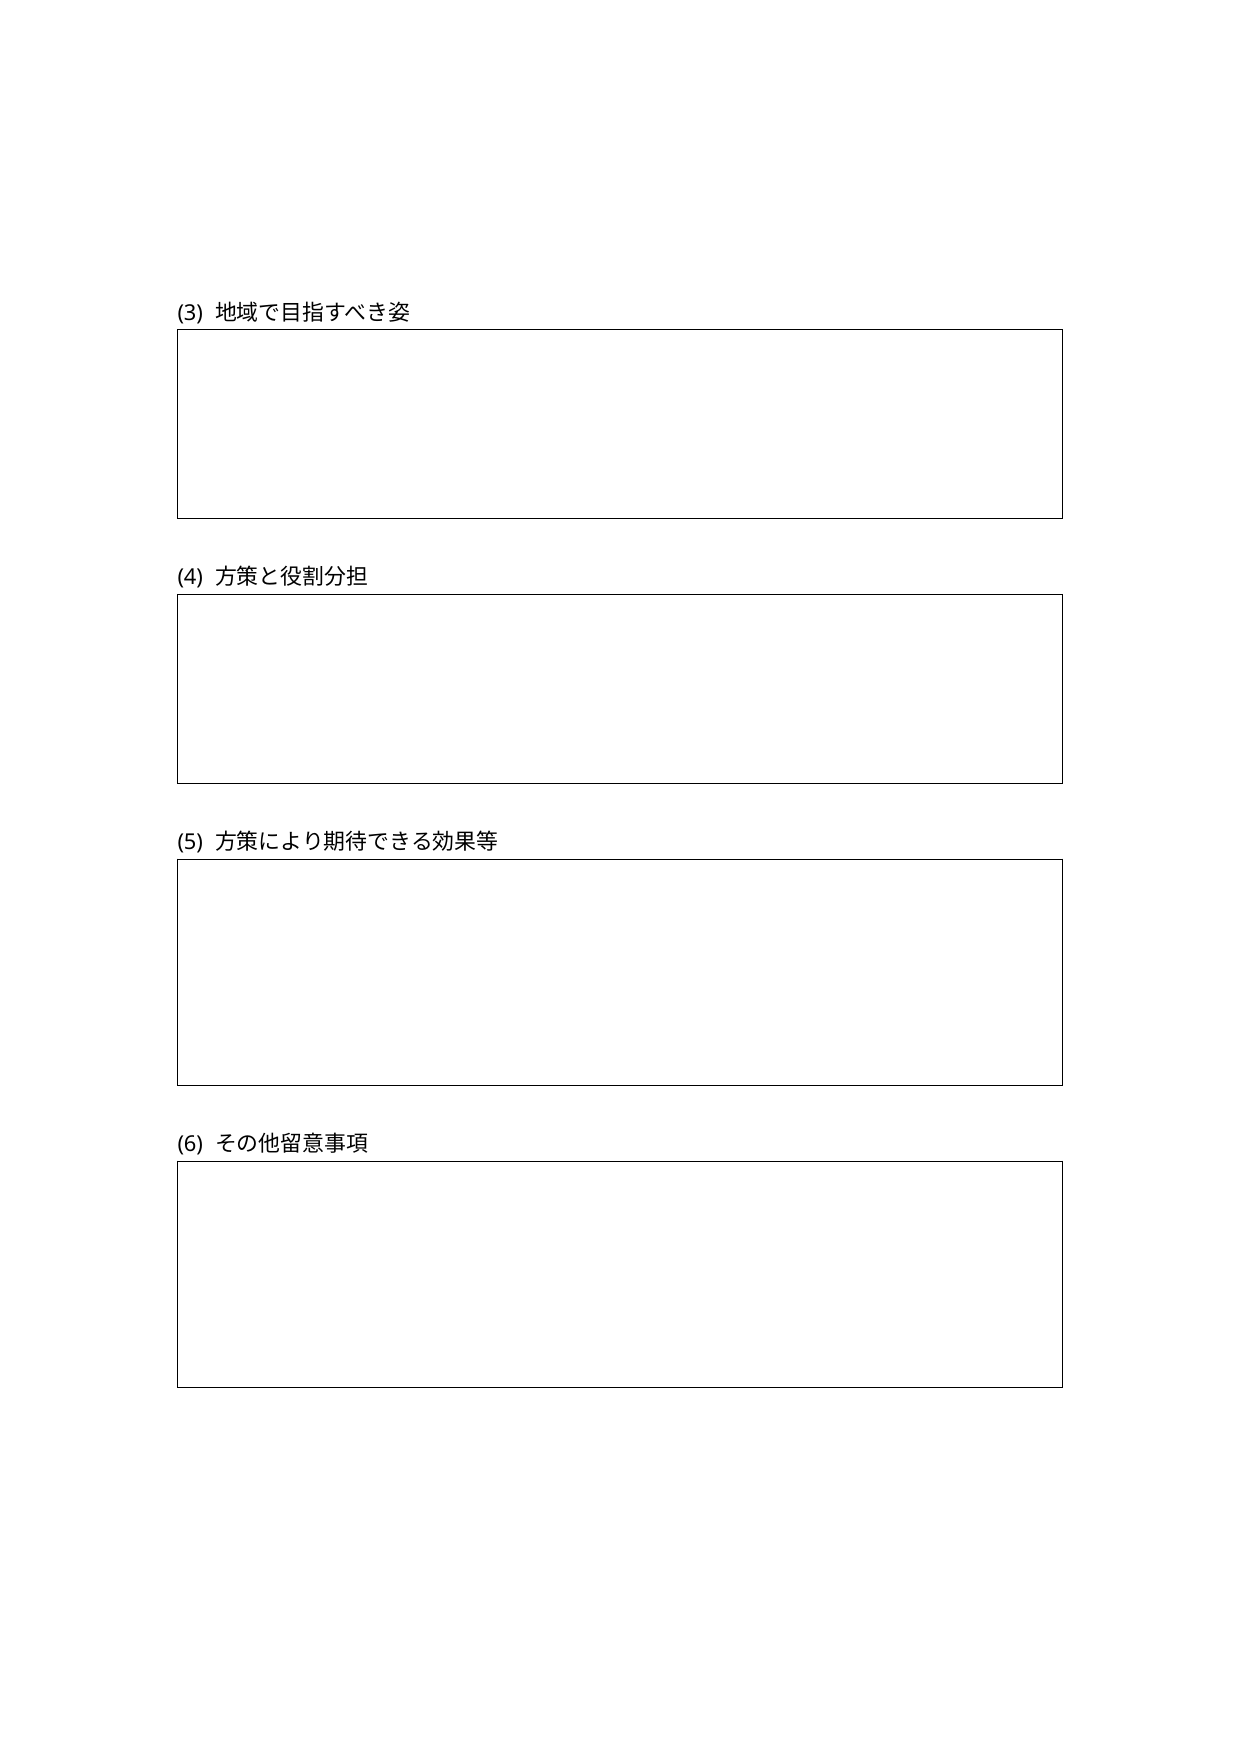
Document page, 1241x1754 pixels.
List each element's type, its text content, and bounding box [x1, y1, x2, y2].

table_header [178, 860, 1062, 1084]
list その他留意事項 [177, 1123, 1063, 1161]
list 方策により期待できる効果等 [177, 821, 1063, 858]
list 地域で目指すべき姿 [177, 292, 1063, 329]
table_header [178, 1162, 1062, 1387]
list 方策と役割分担 [177, 556, 1063, 594]
table_header [178, 330, 1062, 518]
table_header [178, 595, 1062, 782]
